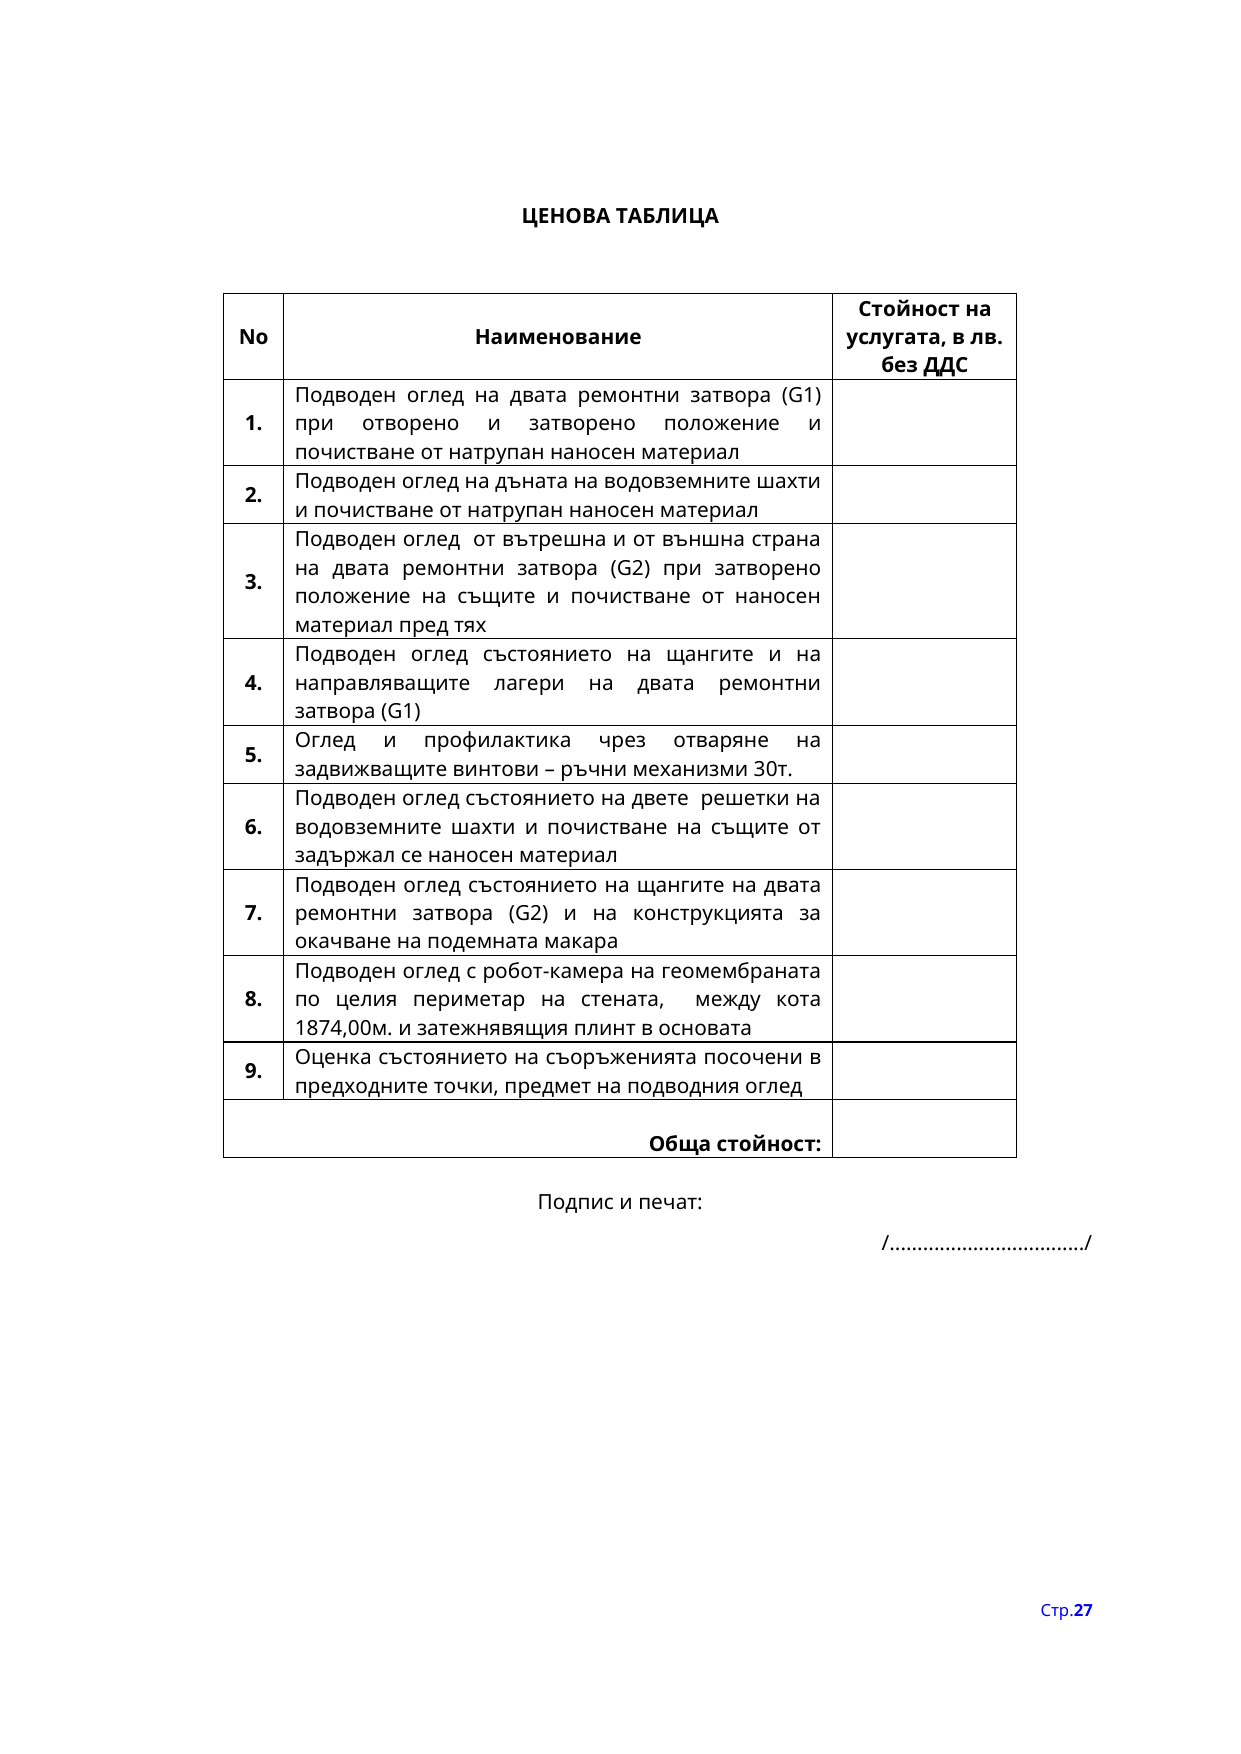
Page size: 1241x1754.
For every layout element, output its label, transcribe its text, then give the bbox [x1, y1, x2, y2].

text ЦЕНОВА ТАБЛИЦА [148, 201, 1092, 229]
table_cell [833, 1100, 1016, 1157]
text Подпис и печат: [148, 1187, 1092, 1215]
text /.................................../ [148, 1228, 1092, 1256]
table_cell 4. [224, 639, 283, 724]
table_cell 5. [224, 726, 283, 782]
table_cell 9. [224, 1043, 283, 1099]
table_cell Обща стойност: [224, 1100, 832, 1157]
table_cell 6. [224, 784, 283, 869]
table_cell 7. [224, 870, 283, 955]
table_cell [833, 784, 1016, 869]
table_cell Оценка състоянието на съоръженията посочени в предходните точки, предмет на подводния оглед [284, 1043, 832, 1099]
table_cell 3. [224, 524, 283, 638]
table_cell Подводен оглед от вътрешна и от външна страна на двата ремонтни затвора (G2) при затворено положение на същите и почистване от наносен материал пред тях [284, 524, 832, 638]
table_cell Подводен оглед на двата ремонтни затвора (G1) при отворено и затворено положение и почистване от натрупан наносен материал [284, 380, 832, 465]
table_cell 1. [224, 380, 283, 465]
table_cell Оглед и профилактика чрез отваряне на задвижващите винтови – ръчни механизми 30т. [284, 726, 832, 782]
table_cell [833, 466, 1016, 523]
table_cell [833, 524, 1016, 638]
table_cell [833, 1043, 1016, 1099]
table_cell [833, 870, 1016, 955]
table_cell 2. [224, 466, 283, 523]
table_cell [833, 956, 1016, 1041]
table_cell Подводен оглед състоянието на щангите на двата ремонтни затвора (G2) и на конструкцията за окачване на подемната макара [284, 870, 832, 955]
table_cell Подводен оглед на дъната на водовземните шахти и почистване от натрупан наносен материал [284, 466, 832, 523]
table_cell 8. [224, 956, 283, 1041]
table_cell Подводен оглед състоянието на щангите и на направляващите лагери на двата ремонтни затвора (G1) [284, 639, 832, 724]
table_cell [833, 380, 1016, 465]
table_header Наименование [284, 294, 832, 379]
table_cell [833, 726, 1016, 782]
table_cell [833, 639, 1016, 724]
table_header No [224, 294, 283, 379]
table_cell Подводен оглед състоянието на двете решетки на водовземните шахти и почистване на същите от задържал се наносен материал [284, 784, 832, 869]
table_header Стойност на услугата, в лв. без ДДС [833, 294, 1016, 379]
table_cell Подводен оглед с робот-камера на геомембраната по целия периметар на стената, между кота 1874,00м. и затежнявящия плинт в основата [284, 956, 832, 1041]
